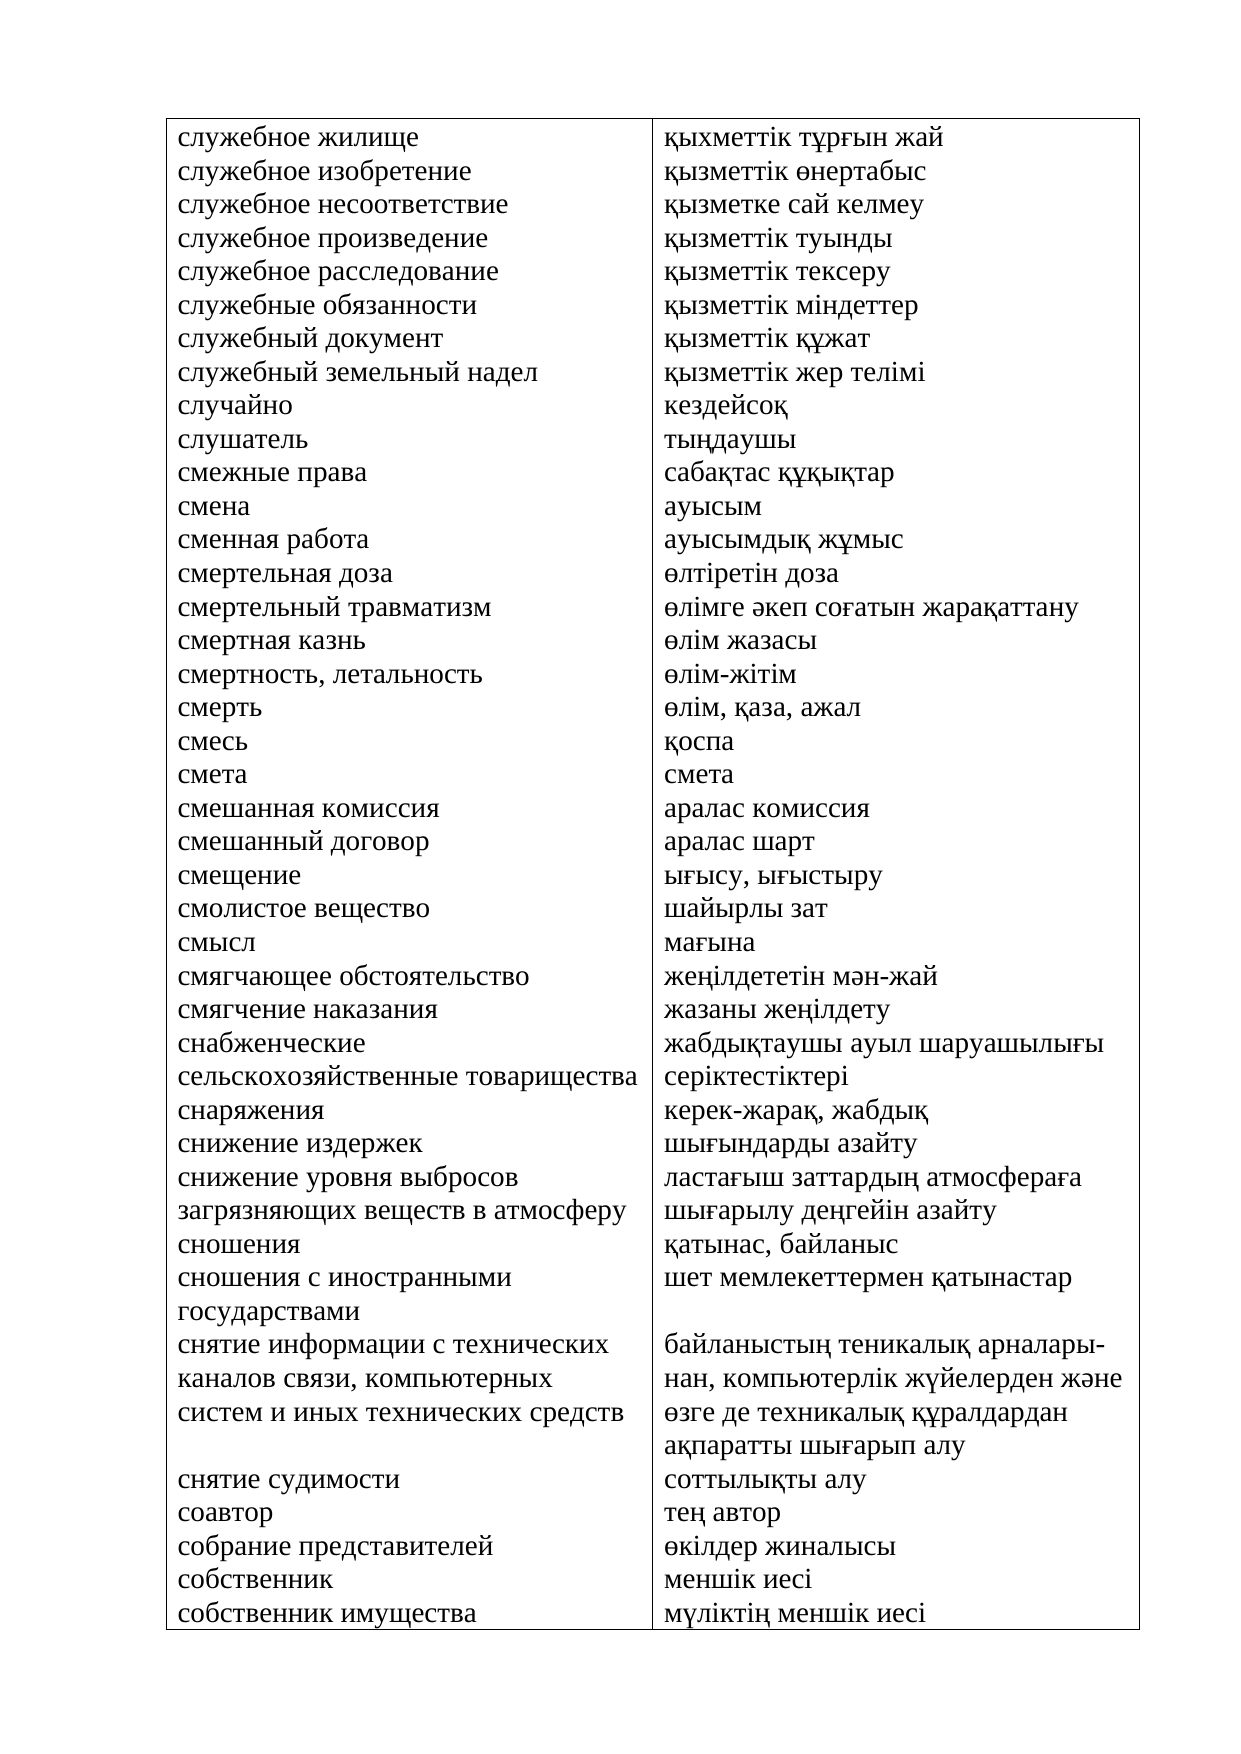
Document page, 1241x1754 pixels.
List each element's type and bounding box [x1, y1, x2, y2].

table_header [167, 119, 652, 1628]
table_header [653, 119, 1139, 1628]
